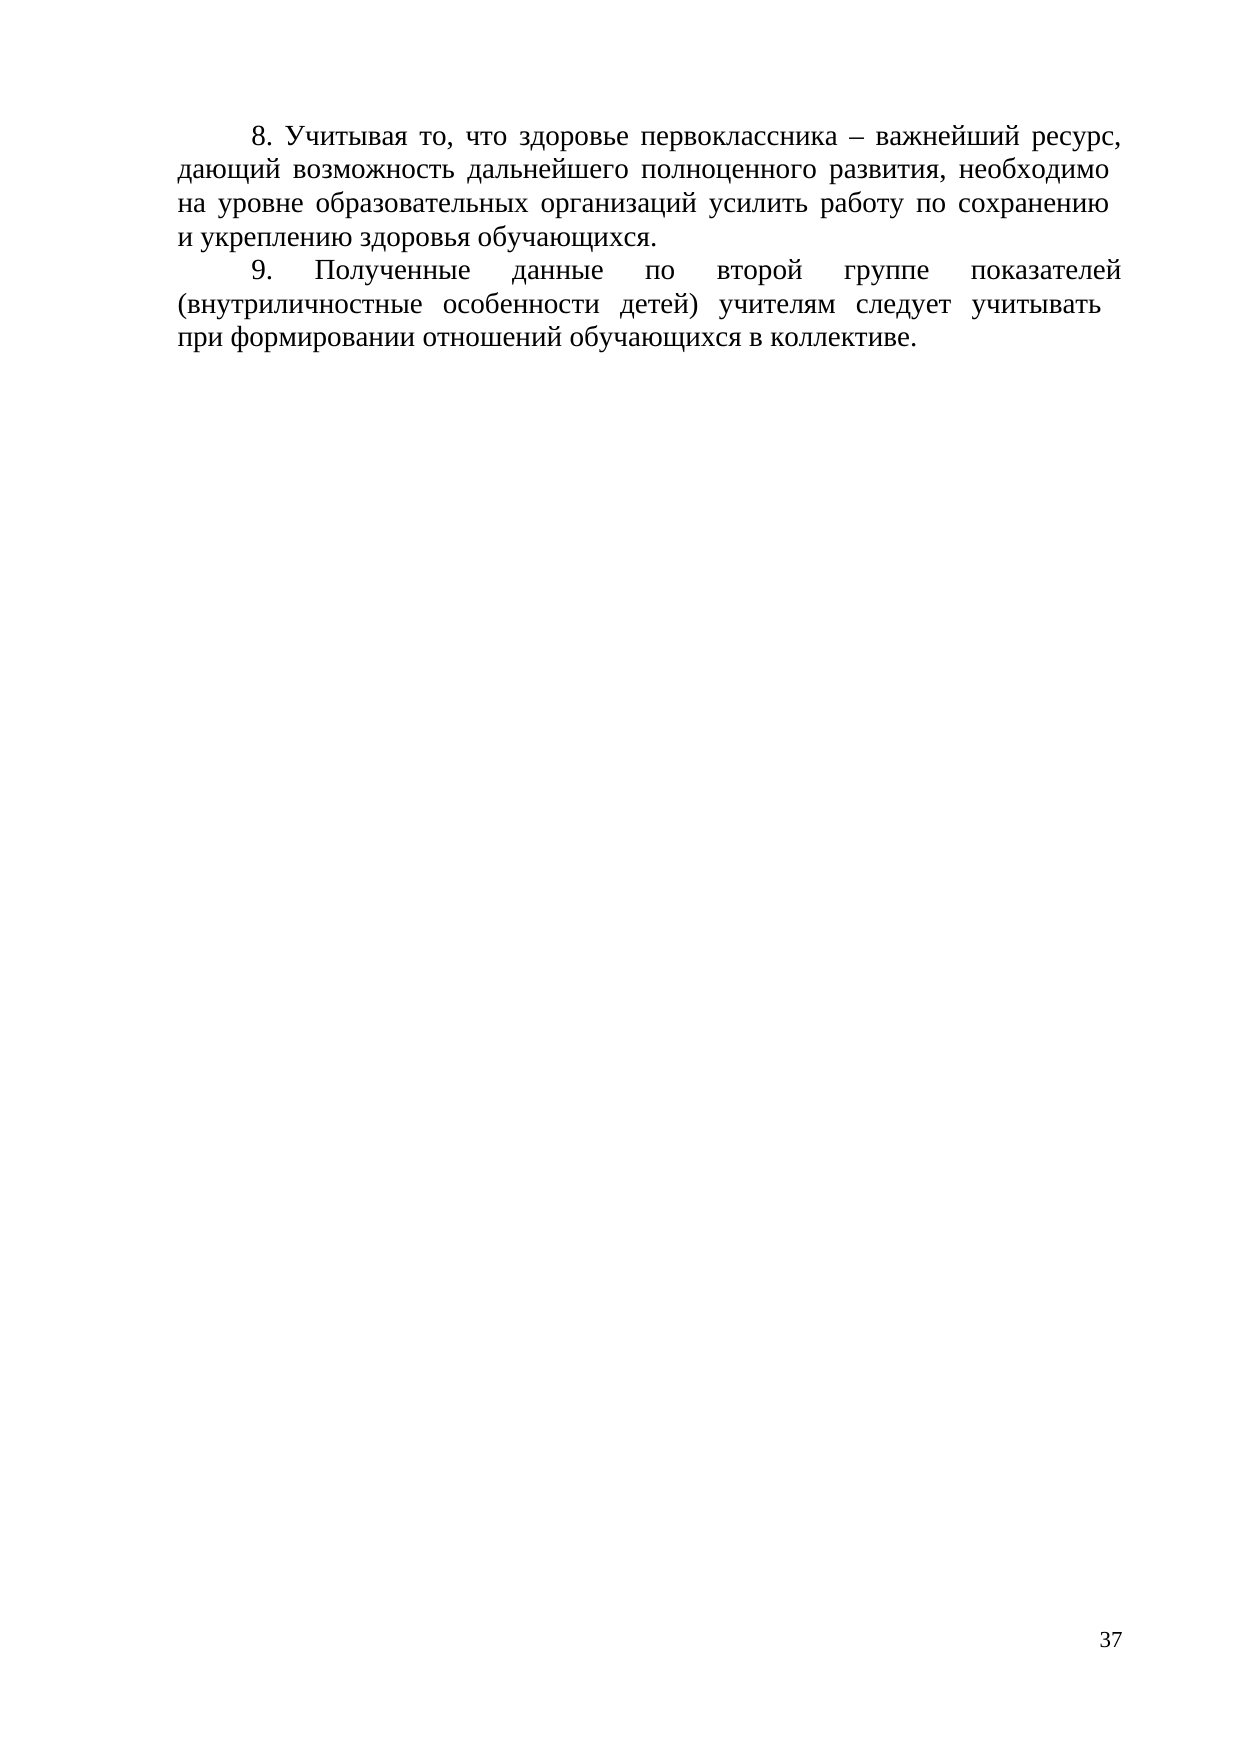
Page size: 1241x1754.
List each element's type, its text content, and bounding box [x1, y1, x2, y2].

text 8. Учитывая то, что здоровье первоклассника – важнейший ресурс, дающий возможность дальнейшего полноценного развития, необходимо на уровне образовательных организаций усилить работу по сохранению и укреплению здоровья обучающихся. [177, 118, 1122, 252]
text 9. Полученные данные по второй группе показателей (внутриличностные особенности детей) учителям следует учитывать при формировании отношений обучающихся в коллективе. [177, 252, 1122, 353]
